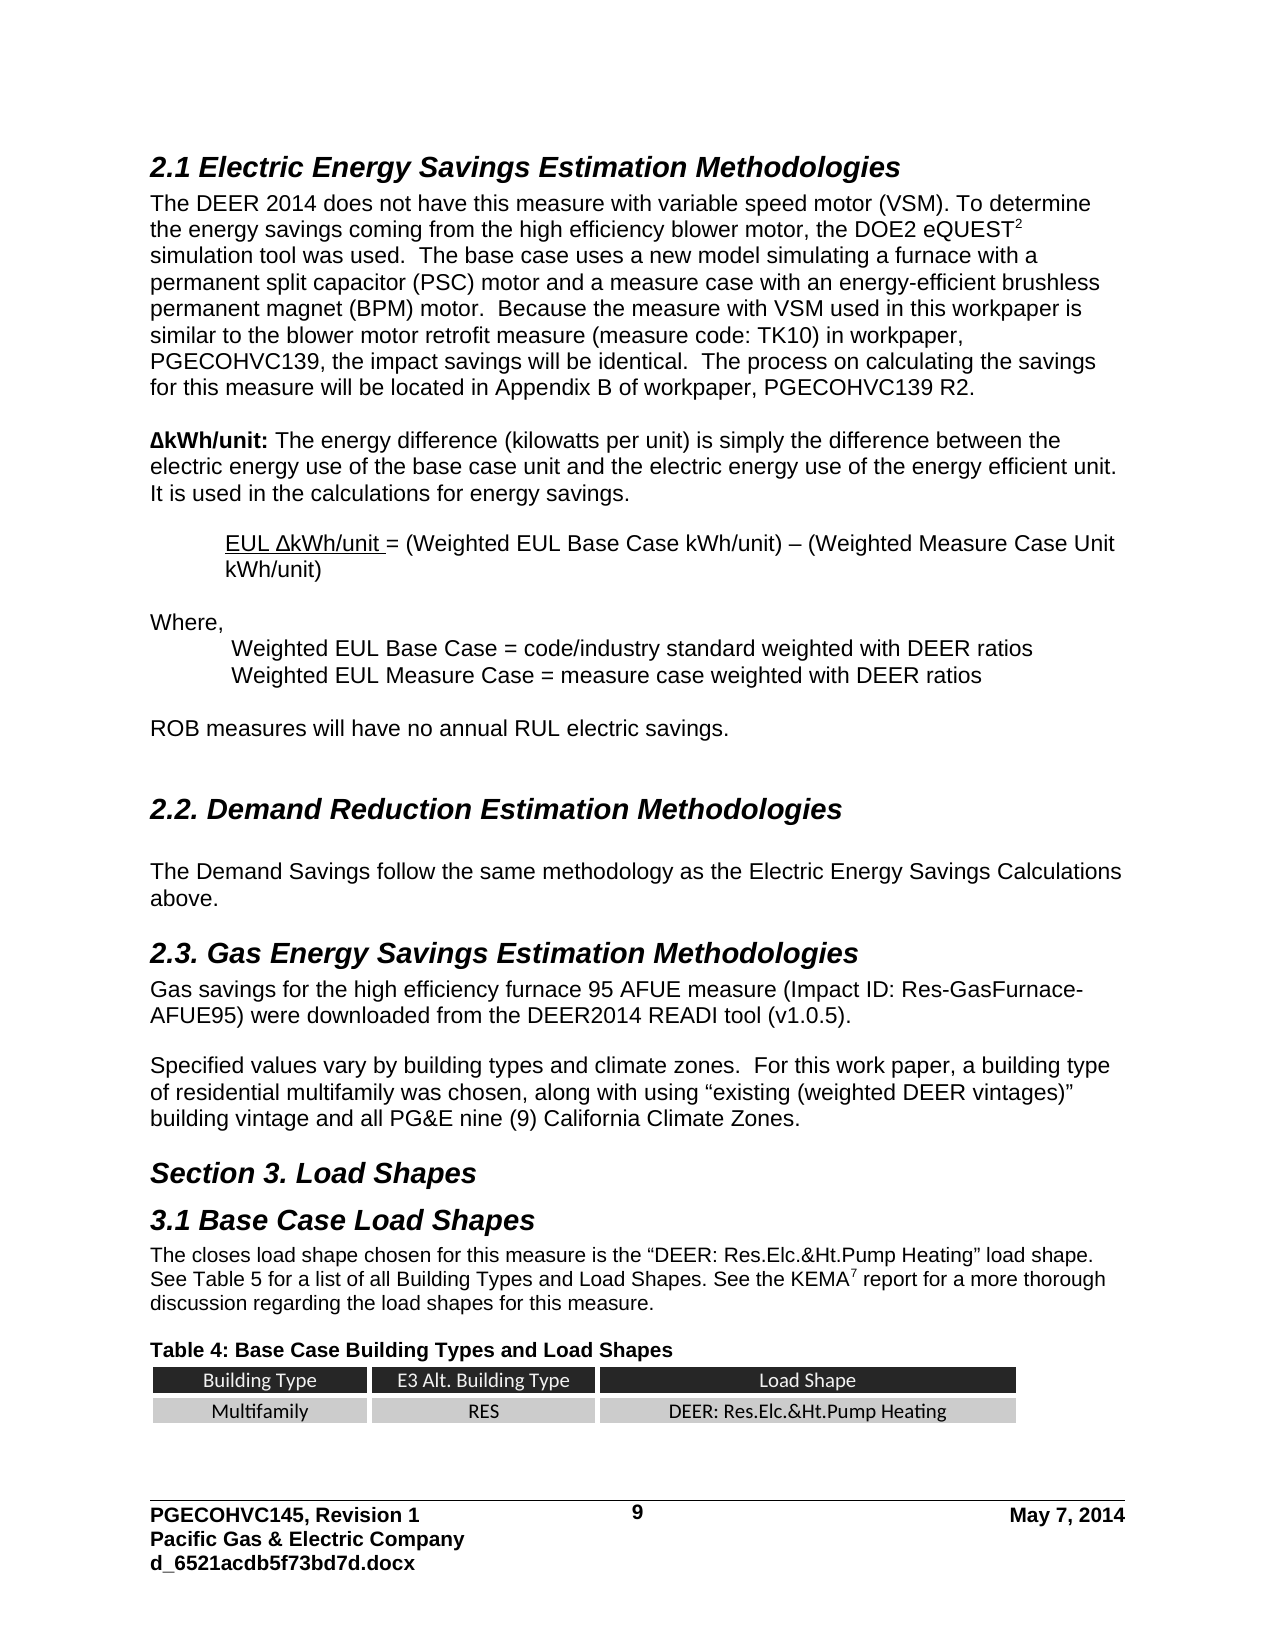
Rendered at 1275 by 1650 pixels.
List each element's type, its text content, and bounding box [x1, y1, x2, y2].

subtitle 2.2. Demand Reduction Estimation Methodologies [150, 792, 1125, 826]
subtitle 2.1 Electric Energy Savings Estimation Methodologies [150, 150, 1125, 183]
text Gas savings for the high efficiency furnace 95 AFUE measure (Impact ID: Res-GasFurnace-AFUE95) were downloaded from the DEER2014 READI tool (v1.0.5). [150, 976, 1125, 1028]
text Specified values vary by building types and climate zones. For this work paper, a building type of residential multifamily was chosen, along with using “existing (weighted DEER vintages)” building vintage and all PG&E nine (9) California Climate Zones. [150, 1052, 1125, 1132]
subtitle 2.3. Gas Energy Savings Estimation Methodologies [150, 936, 1125, 969]
table_cell Multifamily [153, 1398, 367, 1423]
table_cell RES [372, 1398, 595, 1423]
table_cell DEER: Res.Elc.&Ht.Pump Heating [600, 1398, 1016, 1423]
text The Demand Savings follow the same methodology as the Electric Energy Savings Calculations above. [150, 858, 1125, 911]
text The DEER 2014 does not have this measure with variable speed motor (VSM). To determine the energy savings coming from the high efficiency blower motor, the DOE2 eQUEST2 simulation tool was used. The base case uses a new model simulating a furnace with a permanent split capacitor (PSC) motor and a measure case with an energy-efficient brushless permanent magnet (BPM) motor. Because the measure with VSM used in this workpaper is similar to the blower motor retrofit measure (measure code: TK10) in workpaper, PGECOHVC139, the impact savings will be identical. The process on calculating the savings for this measure will be located in Appendix B of workpaper, PGECOHVC139 R2. [150, 190, 1125, 401]
text The closes load shape chosen for this measure is the “DEER: Res.Elc.&Ht.Pump Heating” load shape. See Table 5 for a list of all Building Types and Load Shapes. See the KEMA report for a more thorough discussion regarding the load shapes for this measure. [150, 1242, 1125, 1314]
text ROB measures will have no annual RUL electric savings. [150, 714, 1125, 741]
table_header E3 Alt. Building Type [372, 1367, 595, 1393]
text EUL ∆kWh/unit = (Weighted EUL Base Case kWh/unit) – (Weighted Measure Case Unit kWh/unit) [225, 530, 1125, 583]
text Table 4: Base Case Building Types and Load Shapes [150, 1338, 1125, 1362]
text Weighted EUL Measure Case = measure case weighted with DEER ratios [150, 662, 1125, 714]
table_header Load Shape [600, 1367, 1016, 1393]
subtitle 3.1 Base Case Load Shapes [150, 1203, 1125, 1236]
text ∆kWh/unit: The energy difference (kilowatts per unit) is simply the difference between the electric energy use of the base case unit and the electric energy use of the energy efficient unit. It is used in the calculations for energy savings. [150, 427, 1125, 506]
text Weighted EUL Base Case = code/industry standard weighted with DEER ratios [150, 635, 1125, 662]
subtitle Section 3. Load Shapes [150, 1157, 1125, 1190]
table_header Building Type [153, 1367, 367, 1393]
text Where, [150, 609, 1125, 635]
